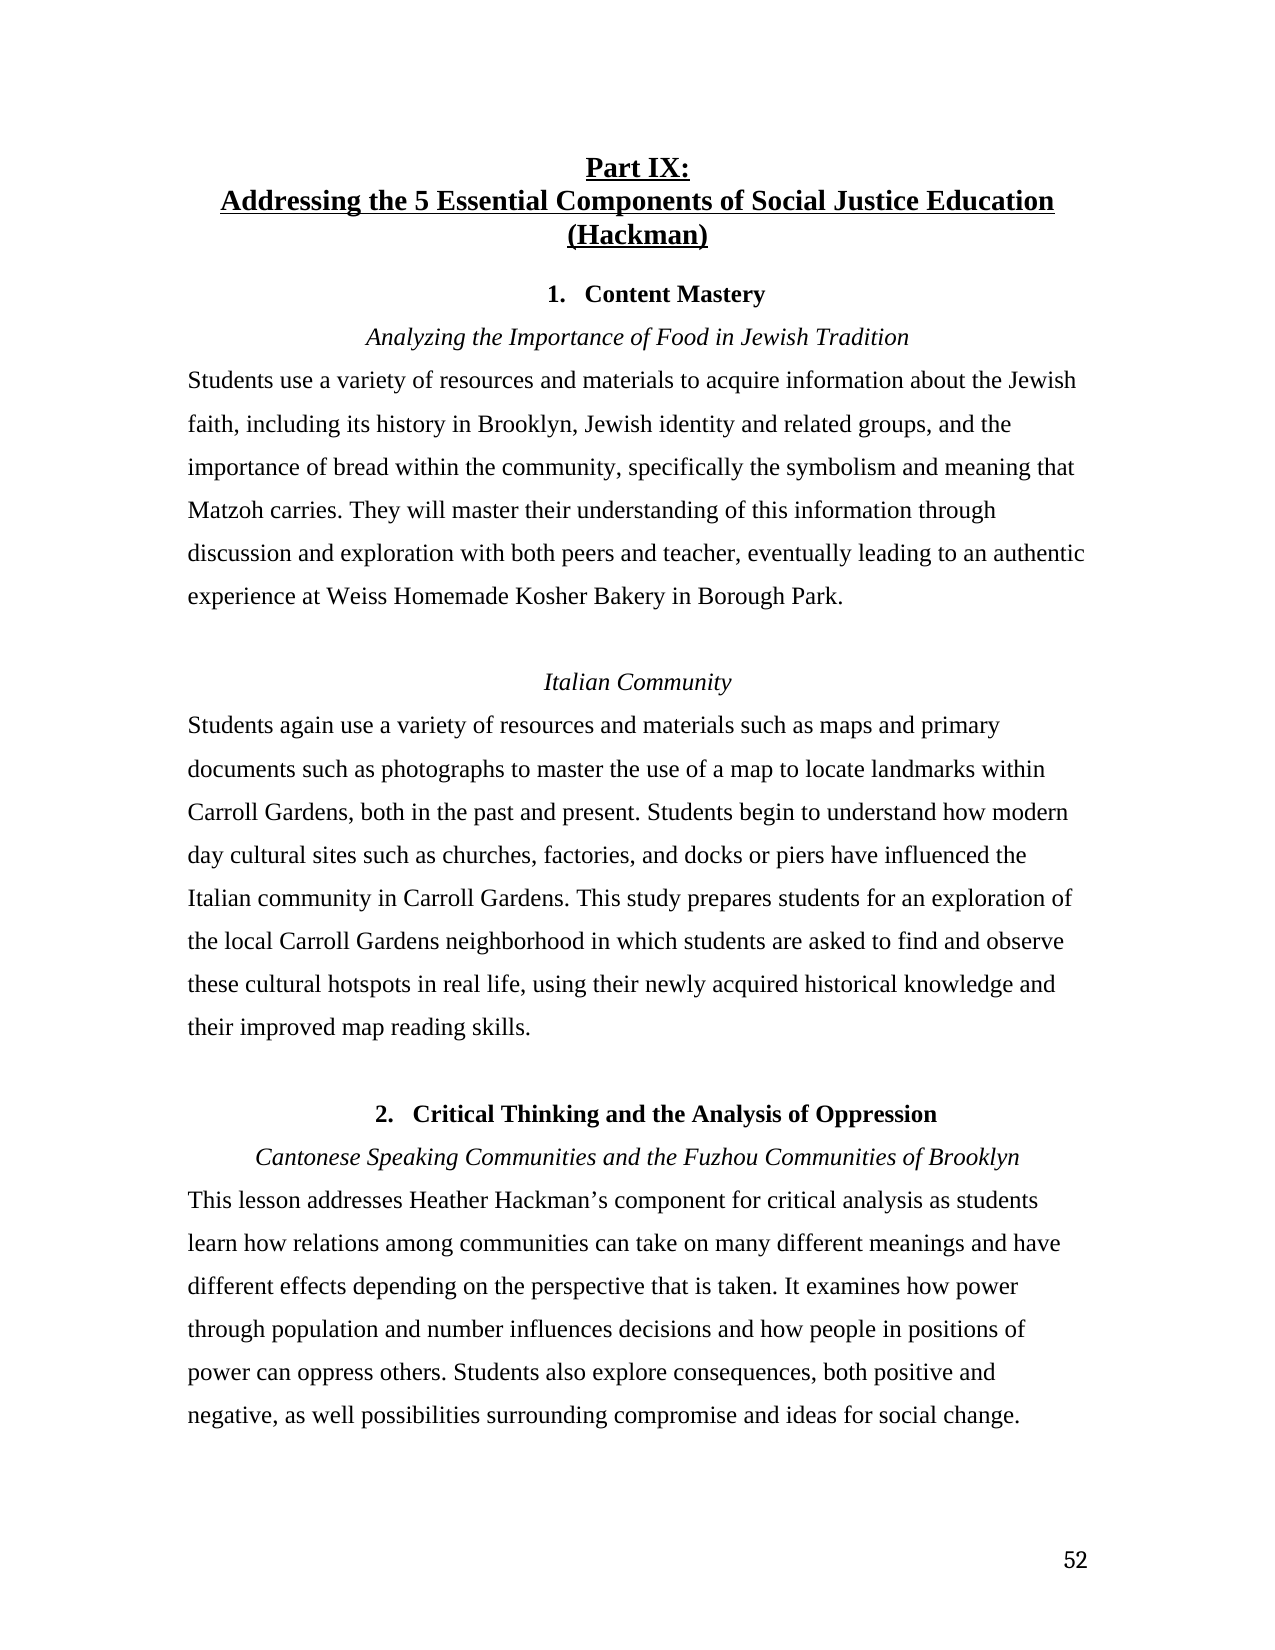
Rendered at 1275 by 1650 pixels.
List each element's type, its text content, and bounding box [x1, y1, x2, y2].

text Addressing the 5 Essential Components of Social Justice Education (Hackman) [187, 183, 1087, 251]
text Students use a variety of resources and materials to acquire information about the Jewish faith, including its history in Brooklyn, Jewish identity and related groups, and the importance of bread within the community, specifically the symbolism and meaning that Matzoh carries. They will master their understanding of this information through discussion and exploration with both peers and teacher, eventually leading to an authentic experience at Weiss Homemade Kosher Bakery in Borough Park. [187, 366, 1087, 610]
text This lesson addresses Heather Hackman’s component for critical analysis as students learn how relations among communities can take on many different meanings and have different effects depending on the perspective that is taken. It examines how power through population and number influences decisions and how people in positions of power can oppress others. Students also explore consequences, both positive and negative, as well possibilities surrounding compromise and ideas for social change. [187, 1185, 1087, 1429]
text Students again use a variety of resources and materials such as maps and primary documents such as photographs to master the use of a map to locate landmarks within Carroll Gardens, both in the past and present. Students begin to understand how modern day cultural sites such as churches, factories, and docks or piers have influenced the Italian community in Carroll Gardens. This study prepares students for an exploration of the local Carroll Gardens neighborhood in which students are asked to find and observe these cultural hotspots in real life, using their newly acquired historical knowledge and their improved map reading skills. [187, 711, 1087, 1041]
text Cantonese Speaking Communities and the Fuzhou Communities of Brooklyn [187, 1142, 1087, 1171]
text Part IX: [187, 150, 1087, 183]
list Critical Thinking and the Analysis of Oppression [225, 1099, 1087, 1127]
text Analyzing the Importance of Food in Jewish Tradition [187, 322, 1087, 351]
list Content Mastery [225, 279, 1087, 308]
text Italian Community [187, 667, 1087, 696]
